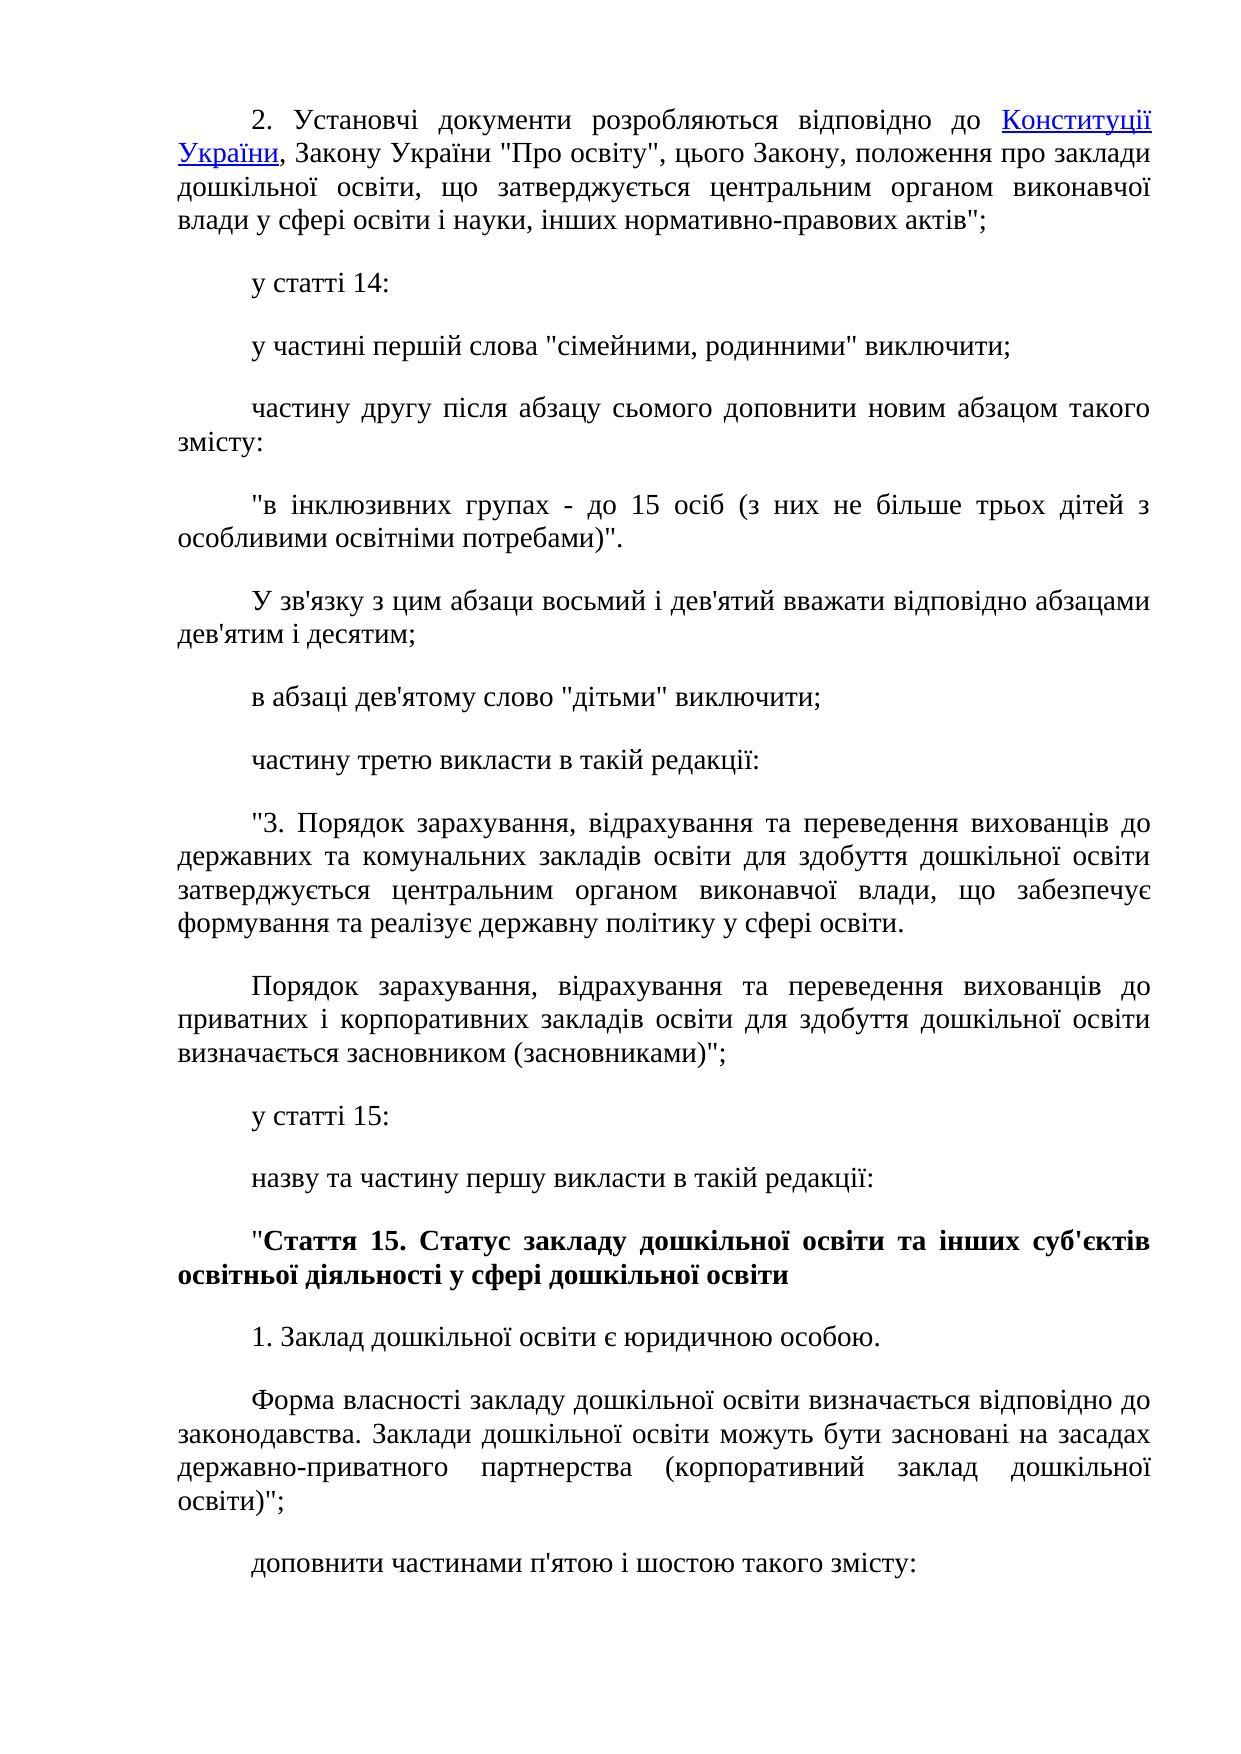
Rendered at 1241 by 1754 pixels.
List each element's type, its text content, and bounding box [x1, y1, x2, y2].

text в абзаці дев'ятому слово "дітьми" виключити; [177, 679, 1152, 713]
text у статті 14: [177, 265, 1152, 299]
text У зв'язку з цим абзаци восьмий і дев'ятий вважати відповідно абзацами дев'ятим і десятим; [177, 583, 1152, 650]
text "в інклюзивних групах - до 15 осіб (з них не більше трьох дітей з особливими освітніми потребами)". [177, 487, 1152, 554]
text у частині першій слова "сімейними, родинними" виключити; [177, 328, 1152, 361]
text Форма власності закладу дошкільної освіти визначається відповідно до законодавства. Заклади дошкільної освіти можуть бути засновані на засадах державно-приватного партнерства (корпоративний заклад дошкільної освіти)"; [177, 1382, 1152, 1516]
text 2. Установчі документи розробляються відповідно до Конституції України, Закону України "Про освіту", цього Закону, положення про заклади дошкільної освіти, що затверджується центральним органом виконавчої влади у сфері освіти і науки, інших нормативно-правових актів"; [177, 102, 1152, 236]
text у статті 15: [177, 1098, 1152, 1131]
text частину другу після абзацу сьомого доповнити новим абзацом такого змісту: [177, 391, 1152, 458]
text "3. Порядок зарахування, відрахування та переведення вихованців до державних та комунальних закладів освіти для здобуття дошкільної освіти затверджується центральним органом виконавчої влади, що забезпечує формування та реалізує державну політику у сфері освіти. [177, 805, 1152, 939]
text доповнити частинами п'ятою і шостою такого змісту: [177, 1546, 1152, 1579]
text 1. Заклад дошкільної освіти є юридичною особою. [177, 1319, 1152, 1353]
text частину третю викласти в такій редакції: [177, 742, 1152, 776]
text Порядок зарахування, відрахування та переведення вихованців до приватних і корпоративних закладів освіти для здобуття дошкільної освіти визначається засновником (засновниками)"; [177, 968, 1152, 1069]
text "Стаття 15. Статус закладу дошкільної освіти та інших суб'єктів освітньої діяльності у сфері дошкільної освіти [177, 1223, 1152, 1290]
text назву та частину першу викласти в такій редакції: [177, 1161, 1152, 1194]
